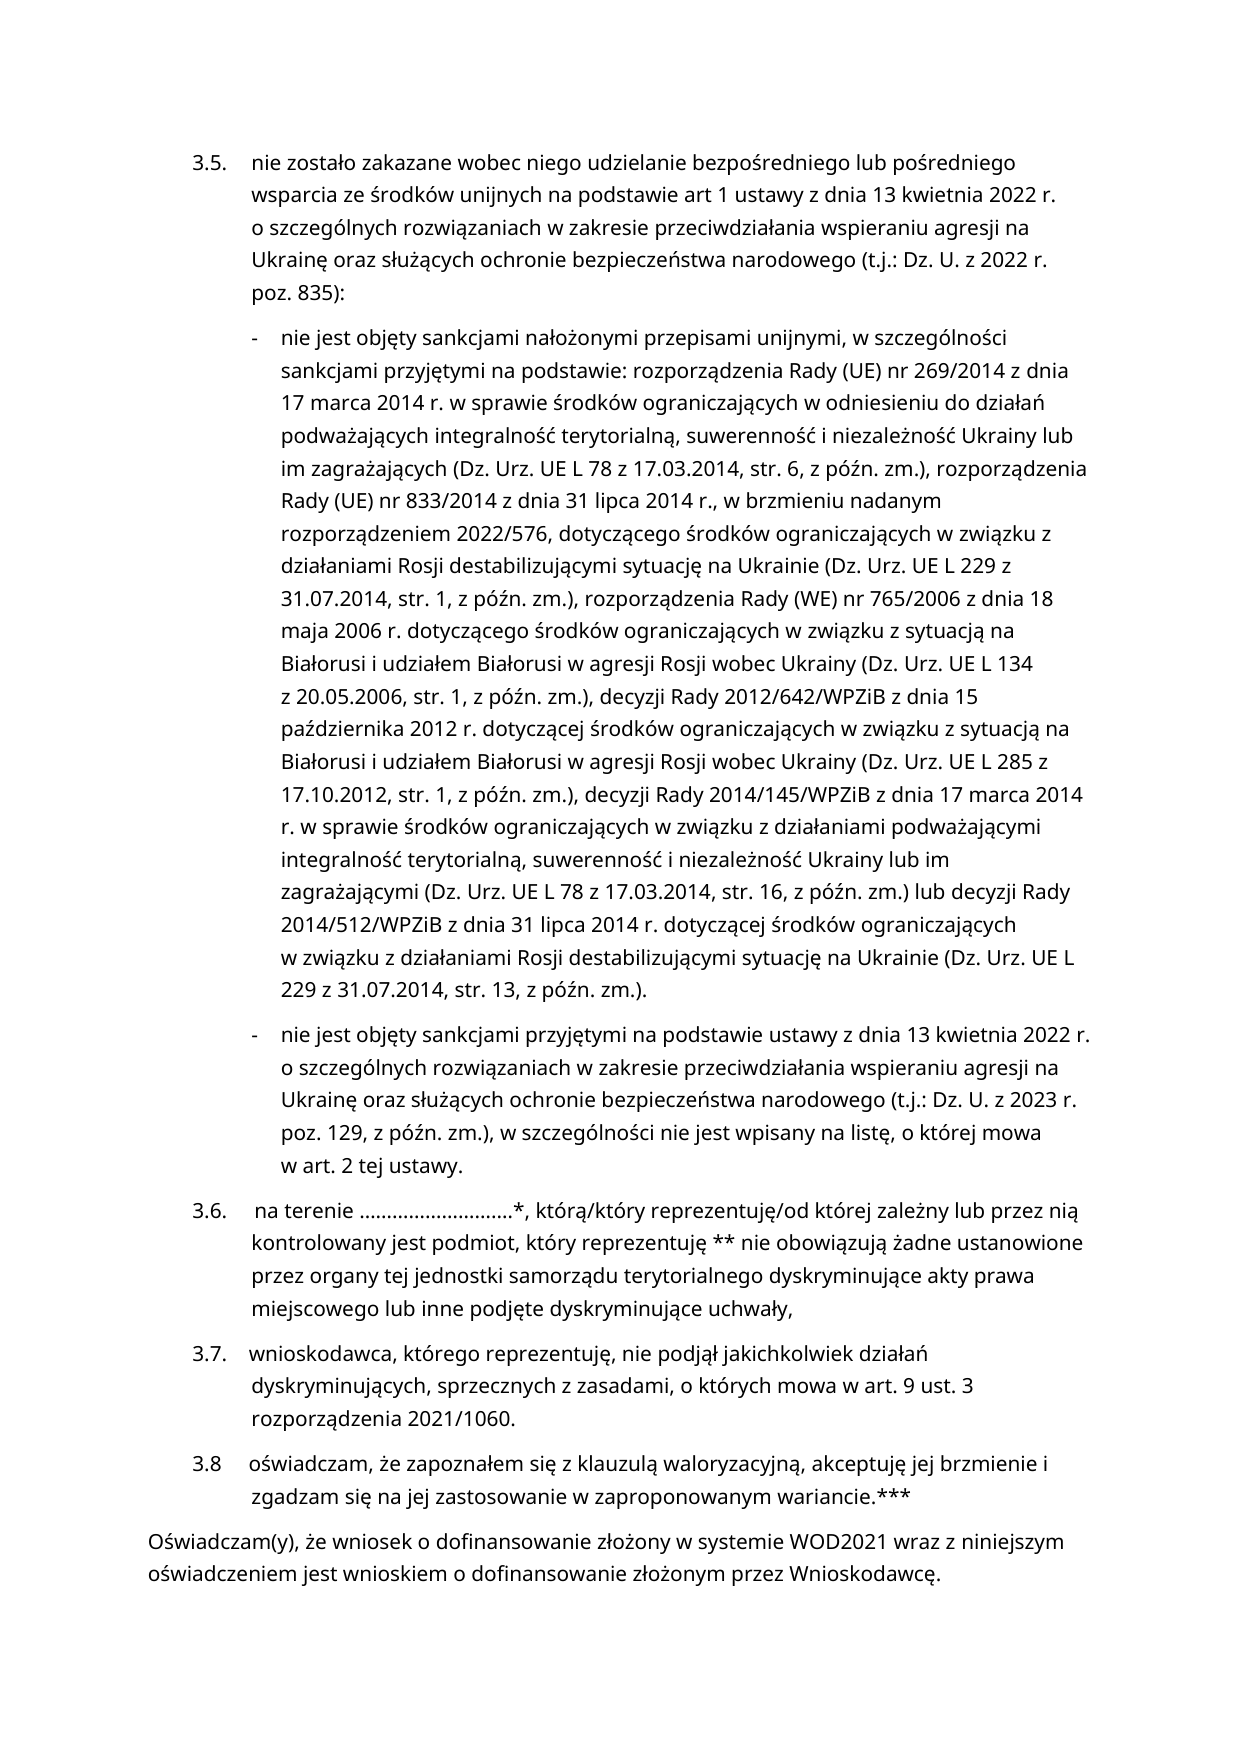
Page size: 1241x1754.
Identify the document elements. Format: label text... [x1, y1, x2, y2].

text - nie jest objęty sankcjami przyjętymi na podstawie ustawy z dnia 13 kwietnia 2022 r. o szczególnych rozwiązaniach w zakresie przeciwdziałania wspieraniu agresji na Ukrainę oraz służących ochronie bezpieczeństwa narodowego (t.j.: Dz. U. z 2023 r. poz. 129, z późn. zm.), w szczególności nie jest wpisany na listę, o której mowa w art. 2 tej ustawy. [251, 1020, 1092, 1179]
text - nie jest objęty sankcjami nałożonymi przepisami unijnymi, w szczególności sankcjami przyjętymi na podstawie: rozporządzenia Rady (UE) nr 269/2014 z dnia 17 marca 2014 r. w sprawie środków ograniczających w odniesieniu do działań podważających integralność terytorialną, suwerenność i niezależność Ukrainy lub im zagrażających (Dz. Urz. UE L 78 z 17.03.2014, str. 6, z późn. zm.), rozporządzenia Rady (UE) nr 833/2014 z dnia 31 lipca 2014 r., w brzmieniu nadanym rozporządzeniem 2022/576, dotyczącego środków ograniczających w związku z działaniami Rosji destabilizującymi sytuację na Ukrainie (Dz. Urz. UE L 229 z 31.07.2014, str. 1, z późn. zm.), rozporządzenia Rady (WE) nr 765/2006 z dnia 18 maja 2006 r. dotyczącego środków ograniczających w związku z sytuacją na Białorusi i udziałem Białorusi w agresji Rosji wobec Ukrainy (Dz. Urz. UE L 134 z 20.05.2006, str. 1, z późn. zm.), decyzji Rady 2012/642/WPZiB z dnia 15 października 2012 r. dotyczącej środków ograniczających w związku z sytuacją na Białorusi i udziałem Białorusi w agresji Rosji wobec Ukrainy (Dz. Urz. UE L 285 z 17.10.2012, str. 1, z późn. zm.), decyzji Rady 2014/145/WPZiB z dnia 17 marca 2014 r. w sprawie środków ograniczających w związku z działaniami podważającymi integralność terytorialną, suwerenność i niezależność Ukrainy lub im zagrażającymi (Dz. Urz. UE L 78 z 17.03.2014, str. 16, z późn. zm.) lub decyzji Rady 2014/512/WPZiB z dnia 31 lipca 2014 r. dotyczącej środków ograniczających w związku z działaniami Rosji destabilizującymi sytuację na Ukrainie (Dz. Urz. UE L 229 z 31.07.2014, str. 13, z późn. zm.). [251, 323, 1092, 1004]
list nie zostało zakazane wobec niego udzielanie bezpośredniego lub pośredniego wsparcia ze środków unijnych na podstawie art 1 ustawy z dnia 13 kwietnia 2022 r. o szczególnych rozwiązaniach w zakresie przeciwdziałania wspieraniu agresji na Ukrainę oraz służących ochronie bezpieczeństwa narodowego (t.j.: Dz. U. z 2022 r. poz. 835): [192, 148, 1092, 307]
text Oświadczam(y), że wniosek o dofinansowanie złożony w systemie WOD2021 wraz z niniejszym oświadczeniem jest wnioskiem o dofinansowanie złożonym przez Wnioskodawcę. [148, 1527, 1092, 1588]
text 3.7. wnioskodawca, którego reprezentuję, nie podjął jakichkolwiek działań dyskryminujących, sprzecznych z zasadami, o których mowa w art. 9 ust. 3 rozporządzenia 2021/1060. [192, 1339, 1092, 1432]
text 3.8 oświadczam, że zapoznałem się z klauzulą waloryzacyjną, akceptuję jej brzmienie i zgadzam się na jej zastosowanie w zaproponowanym wariancie.*** [192, 1449, 1092, 1510]
text 3.6. na terenie …………………….…*, którą/który reprezentuję/od której zależny lub przez nią kontrolowany jest podmiot, który reprezentuję ** nie obowiązują żadne ustanowione przez organy tej jednostki samorządu terytorialnego dyskryminujące akty prawa miejscowego lub inne podjęte dyskryminujące uchwały, [192, 1196, 1092, 1322]
